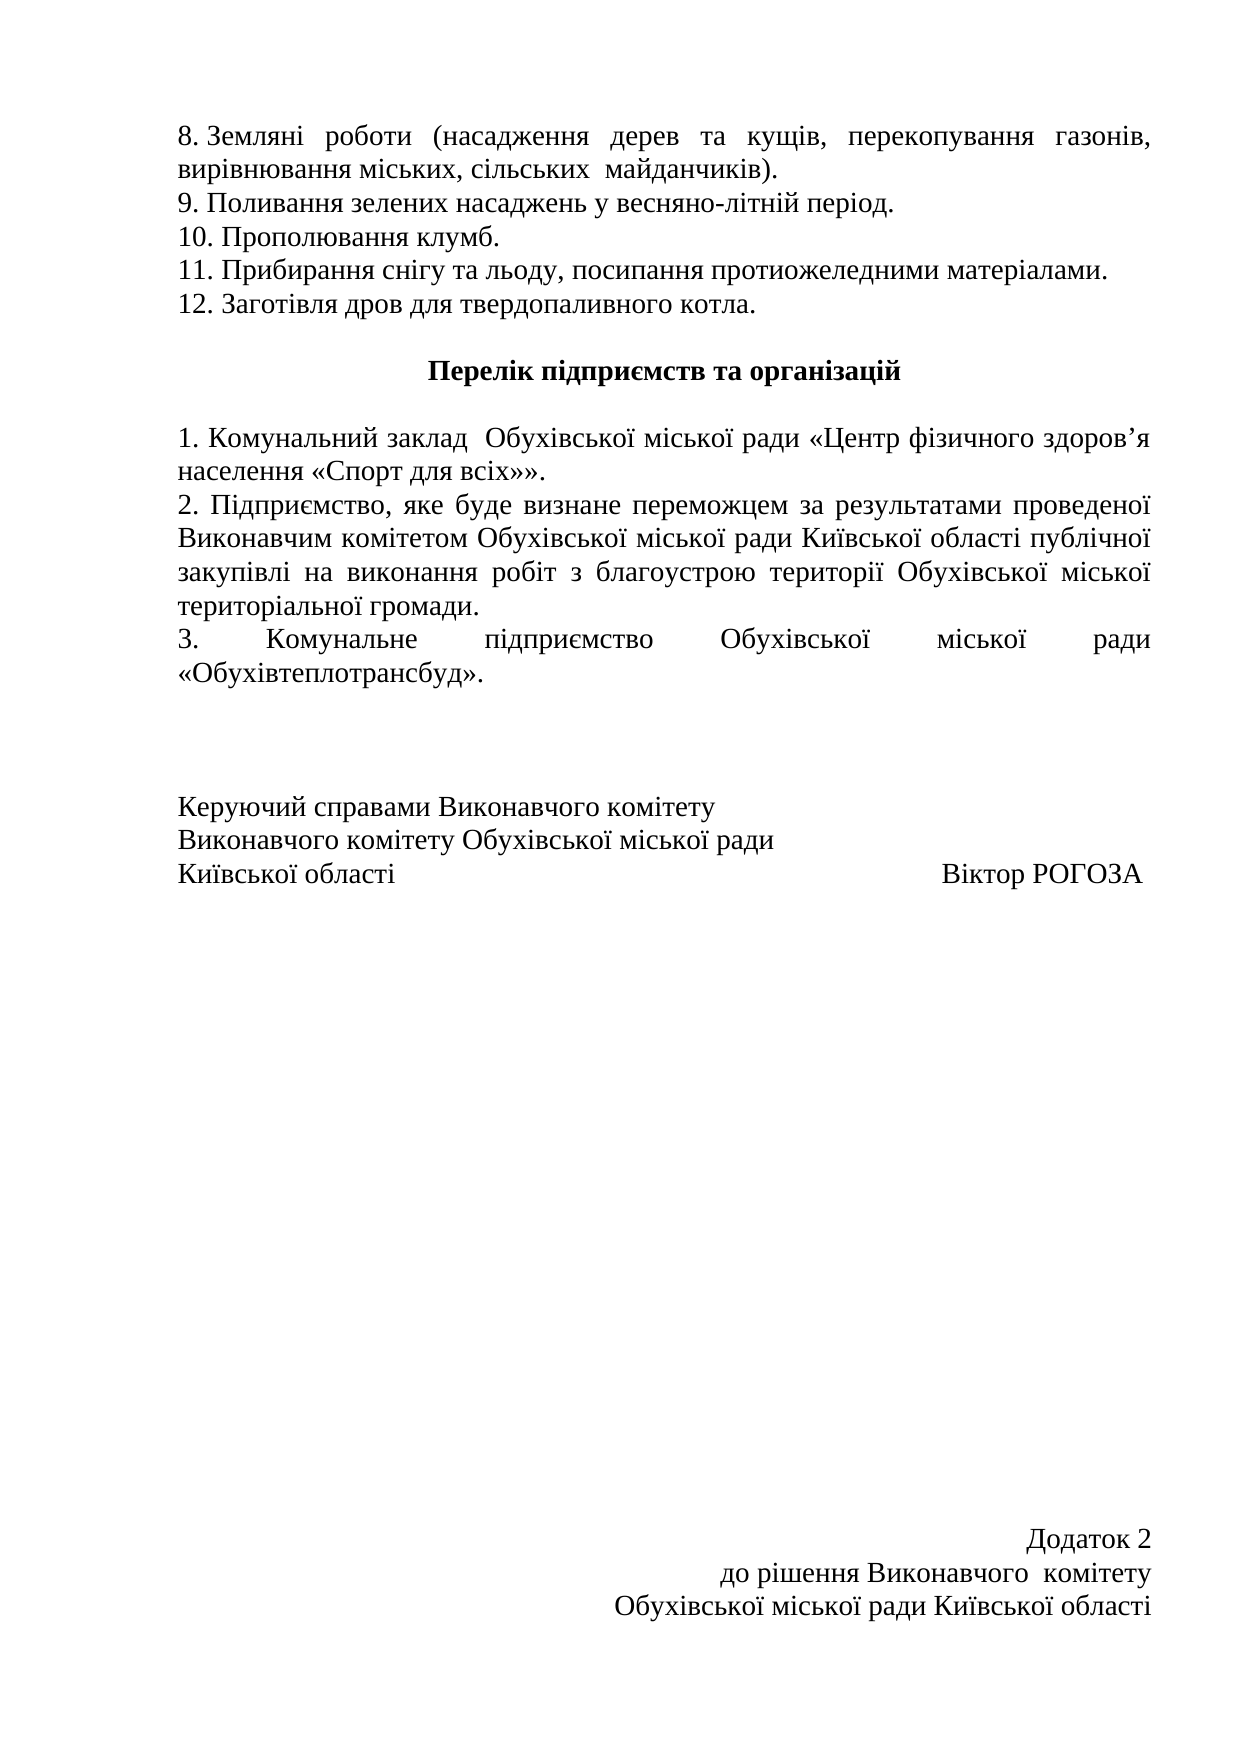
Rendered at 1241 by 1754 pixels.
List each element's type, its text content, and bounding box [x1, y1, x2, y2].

text Керуючий справами Виконавчого комітету [177, 789, 1152, 822]
text Перелік підприємств та організацій [177, 353, 1152, 386]
text 10. Прополювання клумб. [177, 219, 1152, 252]
text 12. Заготівля дров для твердопаливного котла. [177, 286, 1152, 319]
text 8. Земляні роботи (насадження дерев та кущів, перекопування газонів, вирівнювання міських, сільських майданчиків). [177, 118, 1152, 185]
text 11. Прибирання снігу та льоду, посипання протиожеледними матеріалами. [177, 252, 1152, 286]
text 9. Поливання зелених насаджень у весняно-літній період. [177, 185, 1152, 219]
text 3. Комунальне підприємство Обухівської міської ради «Обухівтеплотрансбуд». [177, 621, 1152, 688]
text Виконавчого комітету Обухівської міської ради [177, 822, 1152, 856]
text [177, 1588, 1152, 1622]
text 1. Комунальний заклад Обухівської міської ради «Центр фізичного здоров’я населення «Спорт для всіх»». [177, 420, 1152, 487]
text Київської області Віктор РОГОЗА [177, 856, 1152, 889]
text до рішення Виконавчого комітету [177, 1555, 1152, 1588]
text Додаток 2 [177, 1521, 1152, 1555]
text 2. Підприємство, яке буде визнане переможцем за результатами проведеної Виконавчим комітетом Обухівської міської ради Київської області публічної закупівлі на виконання робіт з благоустрою території Обухівської міської територіальної громади. [177, 487, 1152, 621]
